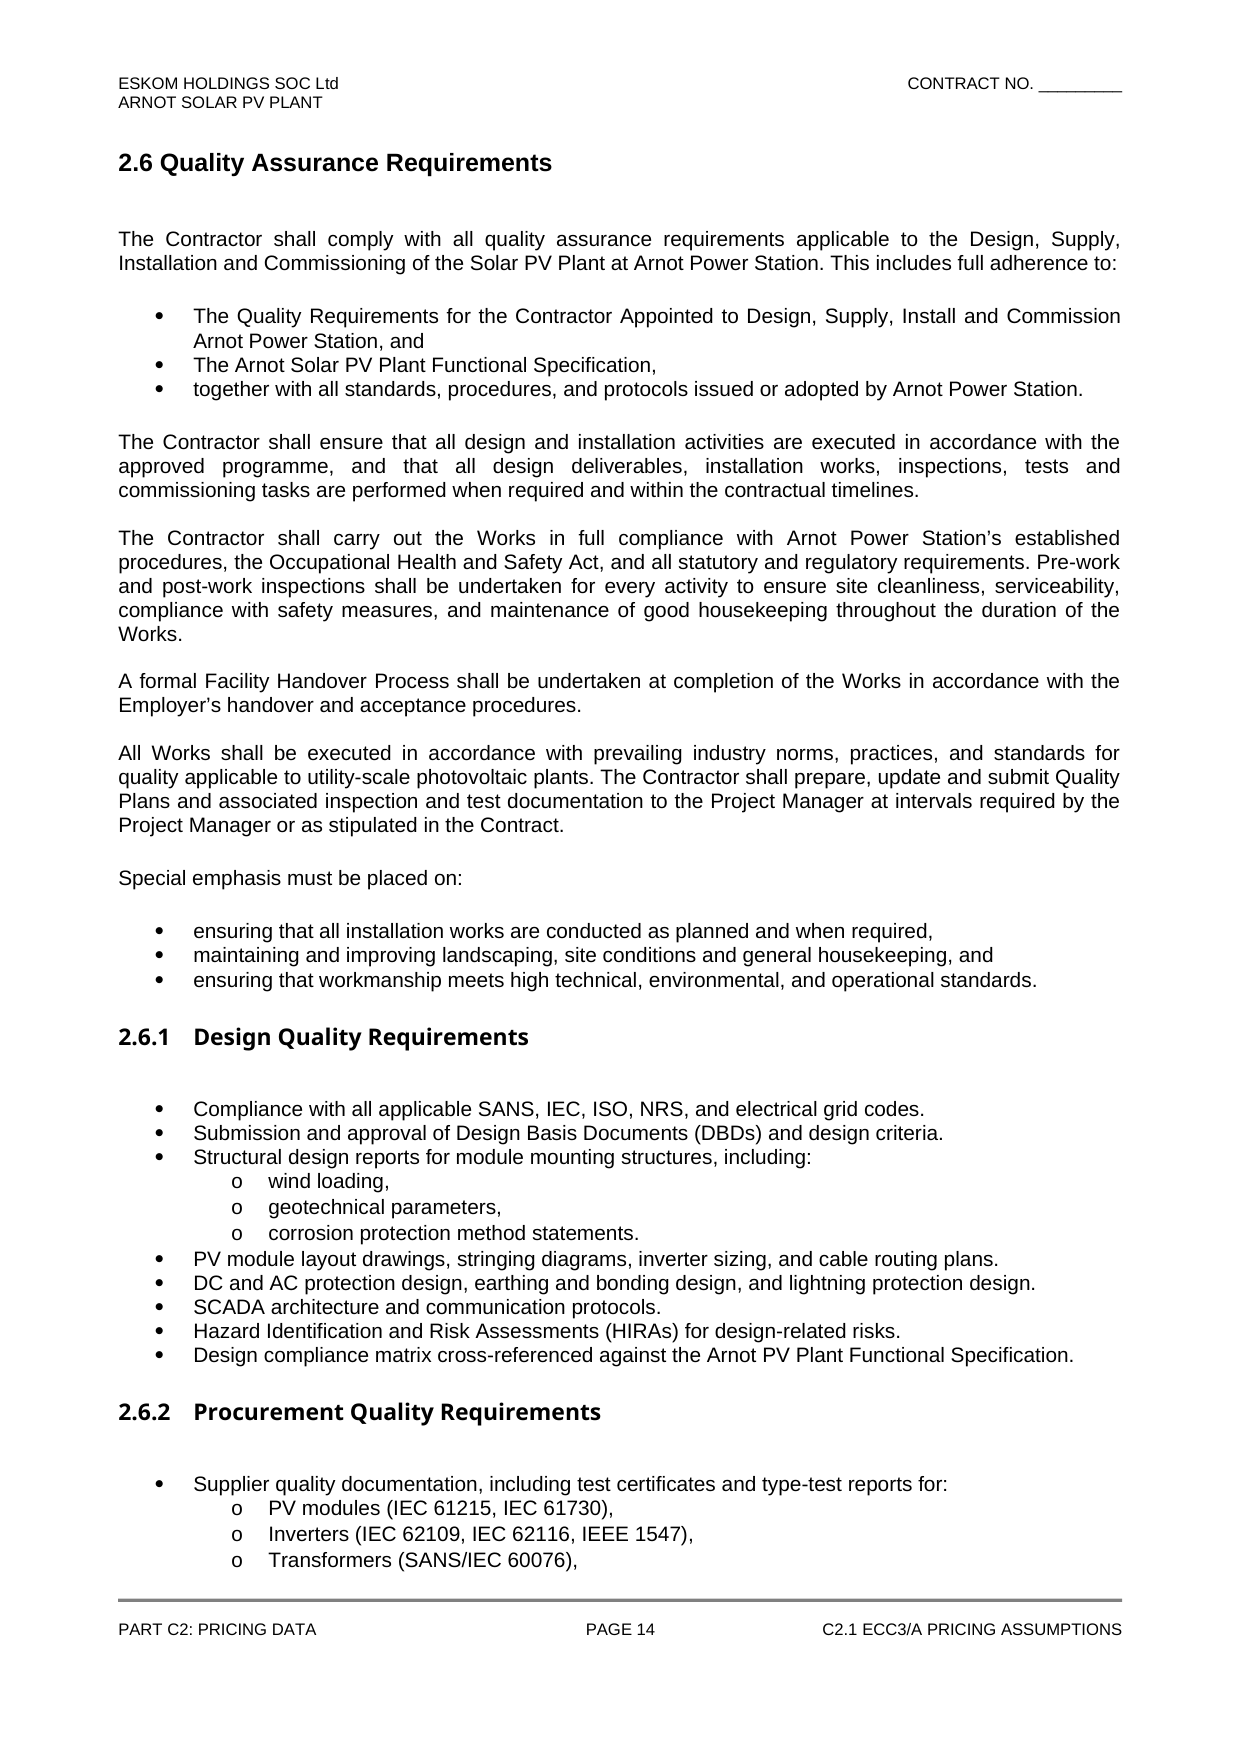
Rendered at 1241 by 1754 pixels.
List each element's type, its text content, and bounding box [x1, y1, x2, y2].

list Transformers (SANS/IEC 60076), [231, 1548, 1122, 1573]
list ensuring that all installation works are conducted as planned and when required, [156, 919, 1122, 943]
list geotechnical parameters, [231, 1195, 1122, 1221]
list ensuring that workmanship meets high technical, environmental, and operational standards. [156, 967, 1122, 991]
text A formal Facility Handover Process shall be undertaken at completion of the Works in accordance with the Employer’s handover and acceptance procedures. [118, 669, 1122, 717]
list Submission and approval of Design Basis Documents (DBDs) and design criteria. [156, 1121, 1122, 1145]
list Supplier quality documentation, including test certificates and type-test reports for: [156, 1472, 1122, 1496]
list corrosion protection method statements. [231, 1221, 1122, 1246]
list Compliance with all applicable SANS, IEC, ISO, NRS, and electrical grid codes. [156, 1097, 1122, 1121]
list PV modules (IEC 61215, IEC 61730), [231, 1496, 1122, 1522]
text All Works shall be executed in accordance with prevailing industry norms, practices, and standards for quality applicable to utility-scale photovoltaic plants. The Contractor shall prepare, update and submit Quality Plans and associated inspection and test documentation to the Project Manager at intervals required by the Project Manager or as stipulated in the Contract. [118, 741, 1122, 837]
list Hazard Identification and Risk Assessments (HIRAs) for design-related risks. [156, 1318, 1122, 1343]
list together with all standards, procedures, and protocols issued or adopted by Arnot Power Station. [156, 376, 1122, 401]
list Procurement Quality Requirements [118, 1396, 1122, 1427]
text Special emphasis must be placed on: [118, 866, 1122, 890]
list The Arnot Solar PV Plant Functional Specification, [156, 352, 1122, 376]
list The Quality Requirements for the Contractor Appointed to Design, Supply, Install and Commission Arnot Power Station, and [156, 304, 1122, 352]
list maintaining and improving landscaping, site conditions and general housekeeping, and [156, 943, 1122, 967]
list Design Quality Requirements [118, 1021, 1122, 1052]
list SCADA architecture and communication protocols. [156, 1294, 1122, 1318]
list PV module layout drawings, stringing diagrams, inverter sizing, and cable routing plans. [156, 1246, 1122, 1270]
list wind loading, [231, 1169, 1122, 1195]
list Design compliance matrix cross-referenced against the Arnot PV Plant Functional Specification. [156, 1343, 1122, 1367]
list Quality Assurance Requirements [118, 148, 1122, 176]
text The Contractor shall comply with all quality assurance requirements applicable to the Design, Supply, Installation and Commissioning of the Solar PV Plant at Arnot Power Station. This includes full adherence to: [118, 227, 1122, 275]
list Inverters (IEC 62109, IEC 62116, IEEE 1547), [231, 1522, 1122, 1548]
text The Contractor shall carry out the Works in full compliance with Arnot Power Station’s established procedures, the Occupational Health and Safety Act, and all statutory and regulatory requirements. Pre-work and post-work inspections shall be undertaken for every activity to ensure site cleanliness, serviceability, compliance with safety measures, and maintenance of good housekeeping throughout the duration of the Works. [118, 526, 1122, 645]
text The Contractor shall ensure that all design and installation activities are executed in accordance with the approved programme, and that all design deliverables, installation works, inspections, tests and commissioning tasks are performed when required and within the contractual timelines. [118, 430, 1122, 502]
list Structural design reports for module mounting structures, including: [156, 1145, 1122, 1169]
list DC and AC protection design, earthing and bonding design, and lightning protection design. [156, 1270, 1122, 1294]
